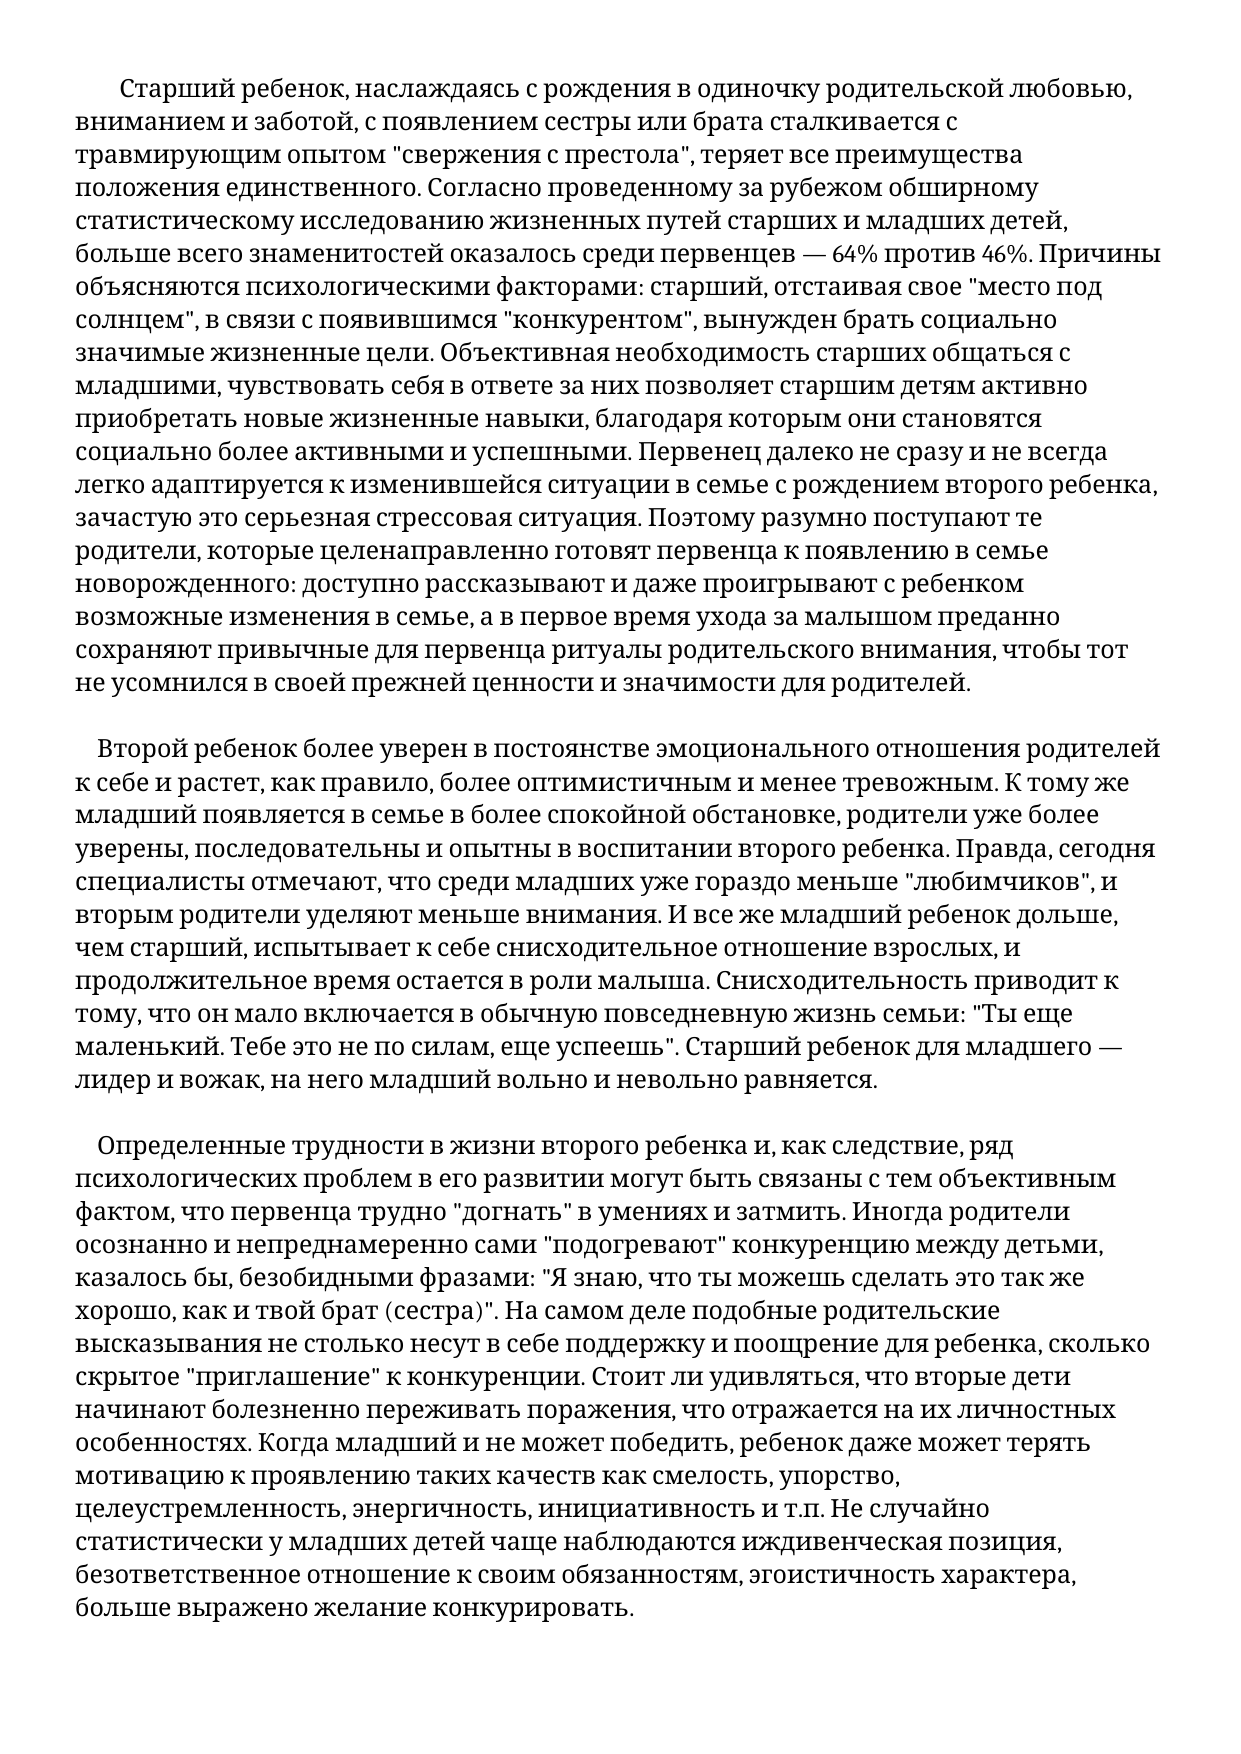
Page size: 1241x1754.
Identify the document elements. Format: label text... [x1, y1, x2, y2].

text Старший ребенок, наслаждаясь с рождения в одиночку родительской любовью, вниманием и заботой, с появлением сестры или брата сталкивается с травмирующим опытом "свержения с престола", теряет все преимущества положения единственного. Согласно проведенному за рубежом обширному статистическому исследованию жизненных путей старших и младших детей, больше всего знаменитостей оказалось среди первенцев — 64% против 46%. Причины объясняются психологическими факторами: старший, отстаивая свое "место под солнцем", в связи с появившимся "конкурентом", вынужден брать социально значимые жизненные цели. Объективная необходимость старших общаться с младшими, чувствовать себя в ответе за них позволяет старшим детям активно приобретать новые жизненные навыки, благодаря которым они становятся социально более активными и успешными. Первенец далеко не сразу и не всегда легко адаптируется к изменившейся ситуации в семье с рождением второго ребенка, зачастую это серьезная стрессовая ситуация. Поэтому разумно поступают те родители, которые целенаправленно готовят первенца к появлению в семье новорожденного: доступно рассказывают и даже проигрывают с ребенком возможные изменения в семье, а в первое время ухода за малышом преданно сохраняют привычные для первенца ритуалы родительского внимания, чтобы тот не усомнился в своей прежней ценности и значимости для родителей. [75, 75, 1165, 698]
text Определенные трудности в жизни второго ребенка и, как следствие, ряд психологических проблем в его развитии могут быть связаны с тем объективным фактом, что первенца трудно "догнать" в умениях и затмить. Иногда родители осознанно и непреднамеренно сами "подогревают" конкуренцию между детьми, казалось бы, безобидными фразами: "Я знаю, что ты можешь сделать это так же хорошо, как и твой брат (сестра)". На самом деле подобные родительские высказывания не столько несут в себе поддержку и поощрение для ребенка, сколько скрытое "приглашение" к конкуренции. Стоит ли удивляться, что вторые дети начинают болезненно переживать поражения, что отражается на их личностных особенностях. Когда младший и не может победить, ребенок даже может терять мотивацию к проявлению таких качеств как смелость, упорство, целеустремленность, энергичность, инициативность и т.п. Не случайно статистически у младших детей чаще наблюдаются иждивенческая позиция, безответственное отношение к своим обязанностям, эгоистичность характера, больше выражено желание конкурировать. [75, 1132, 1165, 1623]
text Второй ребенок более уверен в постоянстве эмоционального отношения родителей к себе и растет, как правило, более оптимистичным и менее тревожным. К тому же младший появляется в семье в более спокойной обстановке, родители уже более уверены, последовательны и опытны в воспитании второго ребенка. Правда, сегодня специалисты отмечают, что среди младших уже гораздо меньше "любимчиков", и вторым родители уделяют меньше внимания. И все же младший ребенок дольше, чем старший, испытывает к себе снисходительное отношение взрослых, и продолжительное время остается в роли малыша. Снисходительность приводит к тому, что он мало включается в обычную повседневную жизнь семьи: "Ты еще маленький. Тебе это не по силам, еще успеешь". Старший ребенок для младшего — лидер и вожак, на него младший вольно и невольно равняется. [75, 735, 1165, 1094]
